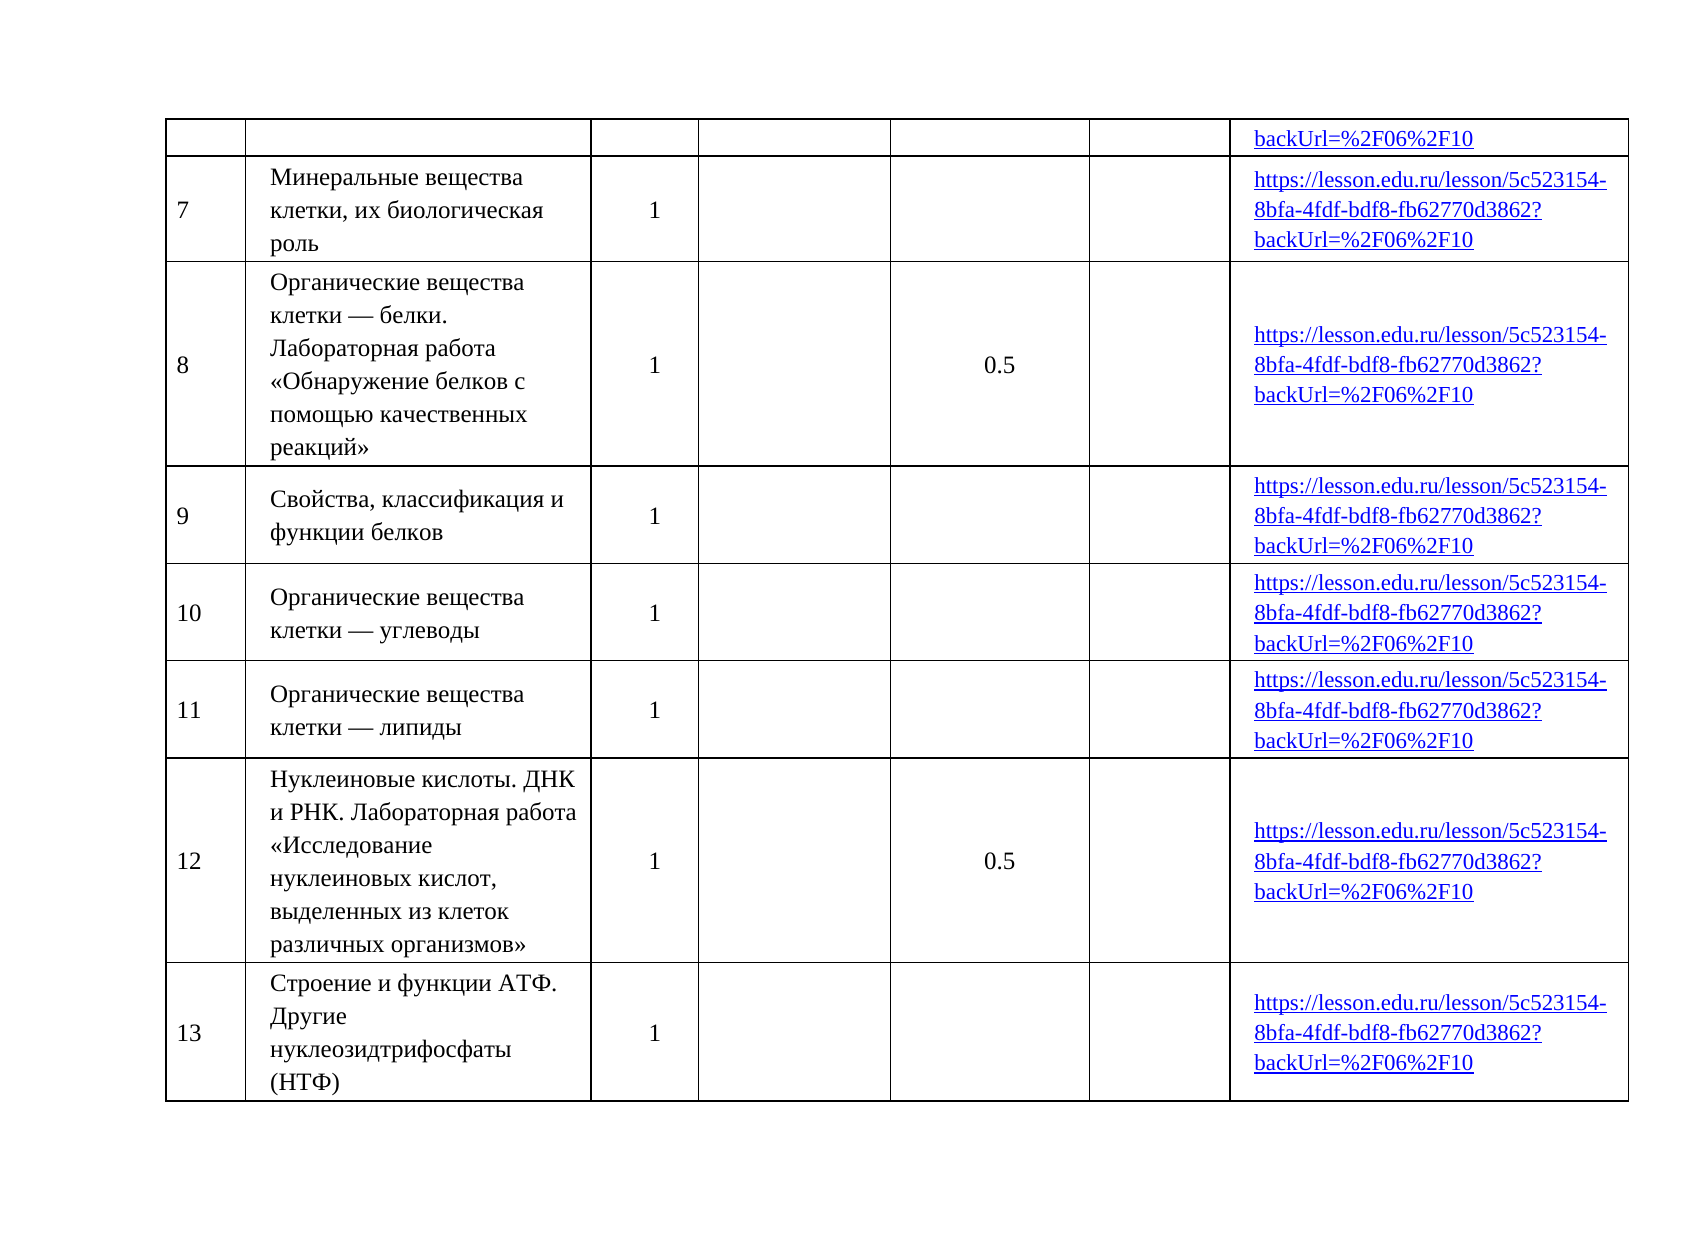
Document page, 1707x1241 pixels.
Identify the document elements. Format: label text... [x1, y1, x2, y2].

table_cell https://lesson.edu.ru/lesson/5c523154-8bfa-4fdf-bdf8-fb62770d3862?backUrl=%2F06%2F10 [1231, 467, 1628, 562]
table_cell 12 [167, 759, 245, 962]
table_cell [891, 564, 1089, 660]
table_cell [1090, 157, 1229, 261]
table_cell [1090, 467, 1229, 562]
table_cell [699, 759, 890, 962]
table_cell 1 [592, 564, 698, 660]
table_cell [246, 120, 590, 155]
table_cell Нуклеиновые кислоты. ДНК и РНК. Лабораторная работа «Исследование нуклеиновых кислот, выделенных из клеток различных организмов» [246, 759, 590, 962]
table_cell 1 [592, 759, 698, 962]
table_cell 13 [167, 963, 245, 1100]
table_cell [1090, 564, 1229, 660]
table_cell [891, 120, 1089, 155]
table_cell 6 [167, 120, 245, 155]
table_cell 10 [167, 564, 245, 660]
table_cell [699, 262, 890, 465]
table_cell [699, 120, 890, 155]
table_cell [1090, 661, 1229, 757]
table_cell [1090, 262, 1229, 465]
table_cell [699, 467, 890, 562]
table_cell Органические вещества клетки — липиды [246, 661, 590, 757]
table_cell https://lesson.edu.ru/lesson/5c523154-8bfa-4fdf-bdf8-fb62770d3862?backUrl=%2F06%2F10 [1231, 262, 1628, 465]
table_cell Свойства, классификация и функции белков [246, 467, 590, 562]
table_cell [1231, 120, 1628, 155]
table_cell [699, 661, 890, 757]
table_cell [1231, 157, 1628, 261]
table_cell [891, 157, 1089, 261]
table_cell 1 [592, 262, 698, 465]
table_cell [891, 661, 1089, 757]
table_cell [1090, 120, 1229, 155]
table_cell 11 [167, 661, 245, 757]
table_cell [1090, 963, 1229, 1100]
table_cell 0.5 [891, 759, 1089, 962]
table_cell [699, 963, 890, 1100]
table_cell [891, 963, 1089, 1100]
table_cell 1 [592, 157, 698, 261]
table_cell 8 [167, 262, 245, 465]
table_cell [699, 157, 890, 261]
table_cell 1 [592, 661, 698, 757]
table_cell 7 [167, 157, 245, 261]
table_cell [699, 564, 890, 660]
table_cell Органические вещества клетки — белки. Лабораторная работа «Обнаружение белков с помощью качественных реакций» [246, 262, 590, 465]
table_cell 1 [592, 120, 698, 155]
table_cell Строение и функции АТФ. Другие нуклеозидтрифосфаты (НТФ) [246, 963, 590, 1100]
table_cell https://lesson.edu.ru/lesson/5c523154-8bfa-4fdf-bdf8-fb62770d3862?backUrl=%2F06%2F10 [1231, 661, 1628, 757]
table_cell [1231, 759, 1628, 962]
table_cell [891, 467, 1089, 562]
table_cell https://lesson.edu.ru/lesson/5c523154-8bfa-4fdf-bdf8-fb62770d3862?backUrl=%2F06%2F10 [1231, 564, 1628, 660]
table_cell Органические вещества клетки — углеводы [246, 564, 590, 660]
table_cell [1231, 963, 1628, 1100]
table_cell 0.5 [891, 262, 1089, 465]
table_cell [1090, 759, 1229, 962]
table_cell Минеральные вещества клетки, их биологическая роль [246, 157, 590, 261]
table_cell 9 [167, 467, 245, 562]
table_cell 1 [592, 963, 698, 1100]
table_cell 1 [592, 467, 698, 562]
